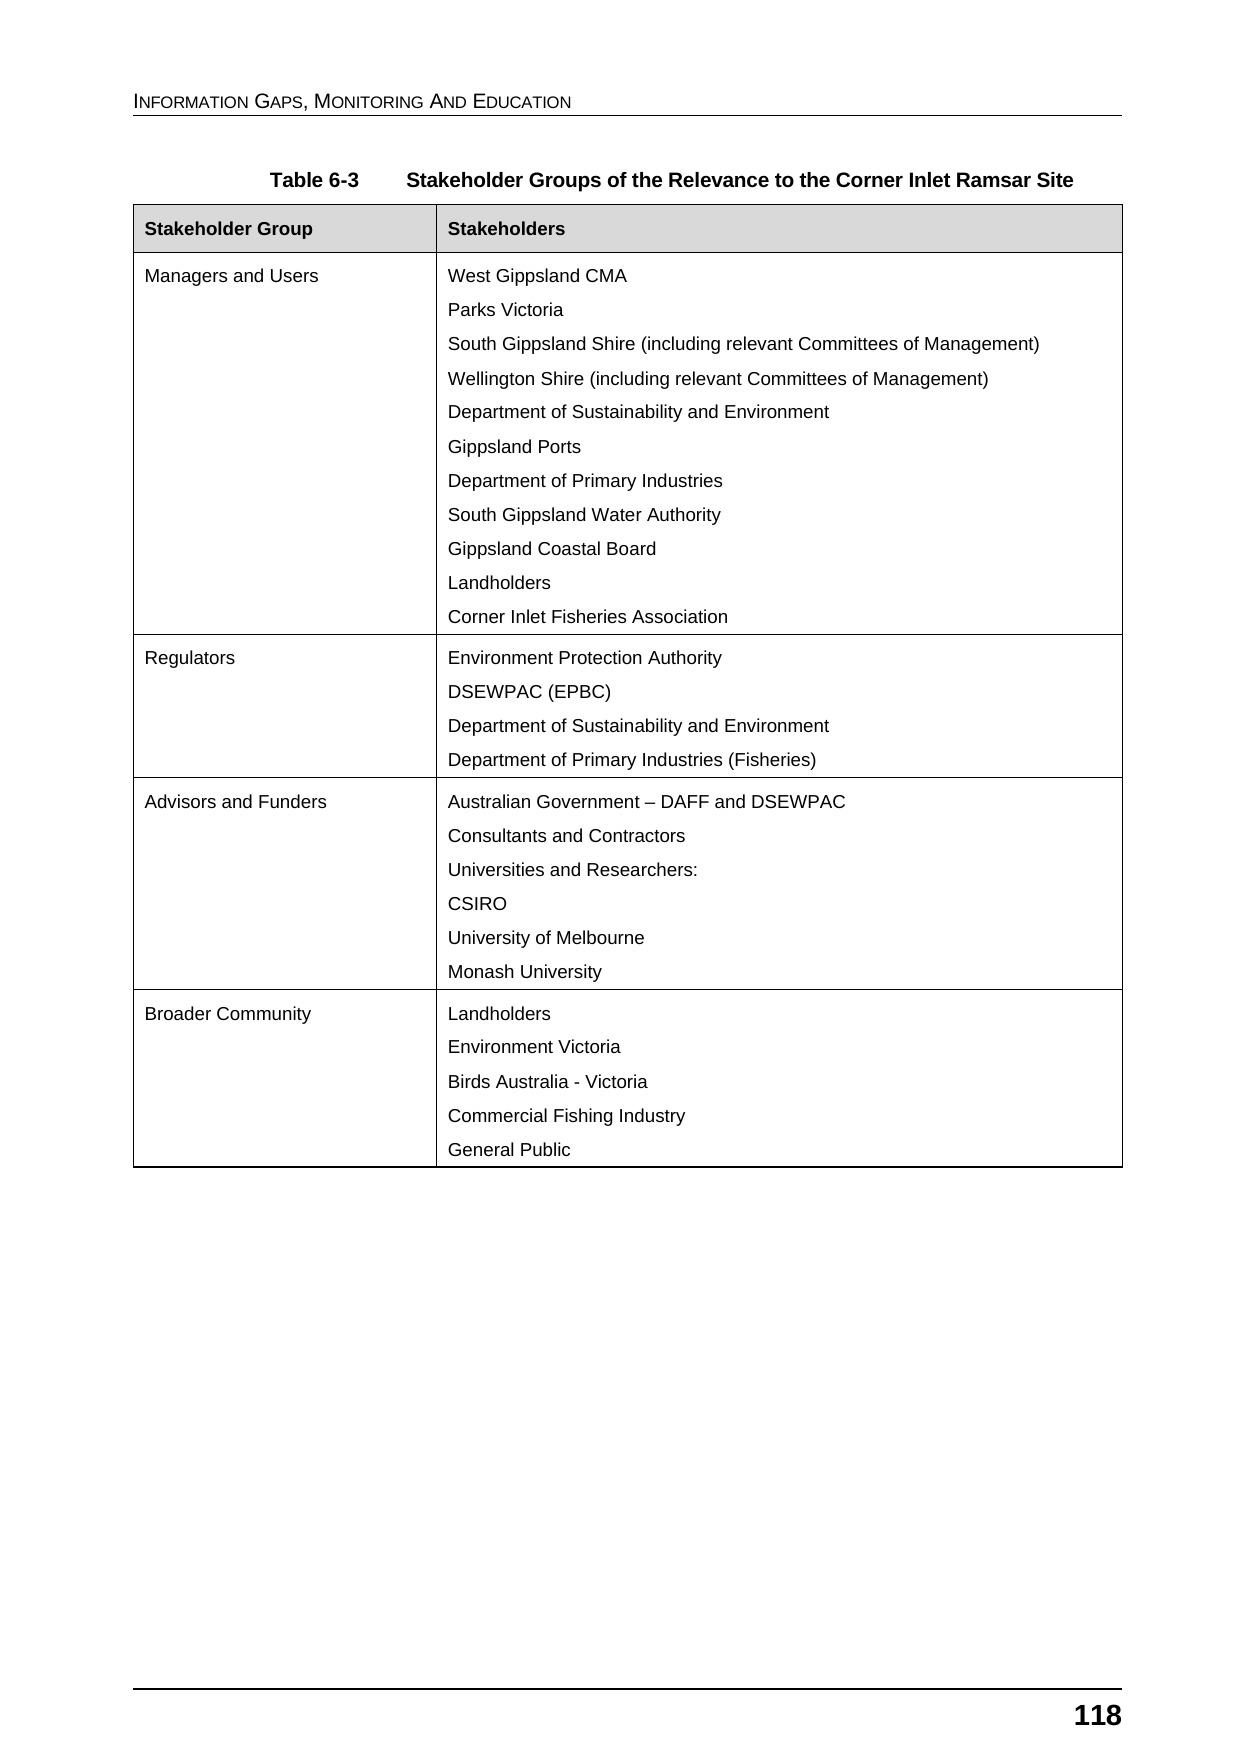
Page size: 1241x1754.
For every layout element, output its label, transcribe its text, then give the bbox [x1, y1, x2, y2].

table_header Stakeholder Group [134, 205, 436, 252]
table_cell Australian Government – DAFF and DSEWPAC Consultants and Contractors Universities and Researchers: CSIRO [437, 778, 1122, 989]
table_header Stakeholders [437, 205, 1122, 252]
table_cell Managers and Users [134, 253, 436, 633]
table_cell Landholders Environment Birds - Commercial Fishing Industry General Public [437, 990, 1122, 1166]
table_cell CMA Parks South Gippsland Shire (including relevant Committees of Management) Wellington Shire (including relevant Committees of Management) Department of Sustainability and Environment Gippsland Ports Department of Primary Industries South Gippsland Water Authority Gippsland Coastal Board Landholders Corner Inlet Fisheries Association [437, 253, 1122, 633]
table_cell Broader Community [134, 990, 436, 1166]
table_cell Advisors and Funders [134, 778, 436, 989]
table_cell Environment Protection Authority DSEWPAC (EPBC) Department of Sustainability and Environment Department of Primary Industries (Fisheries) [437, 635, 1122, 777]
table_cell Regulators [134, 635, 436, 777]
